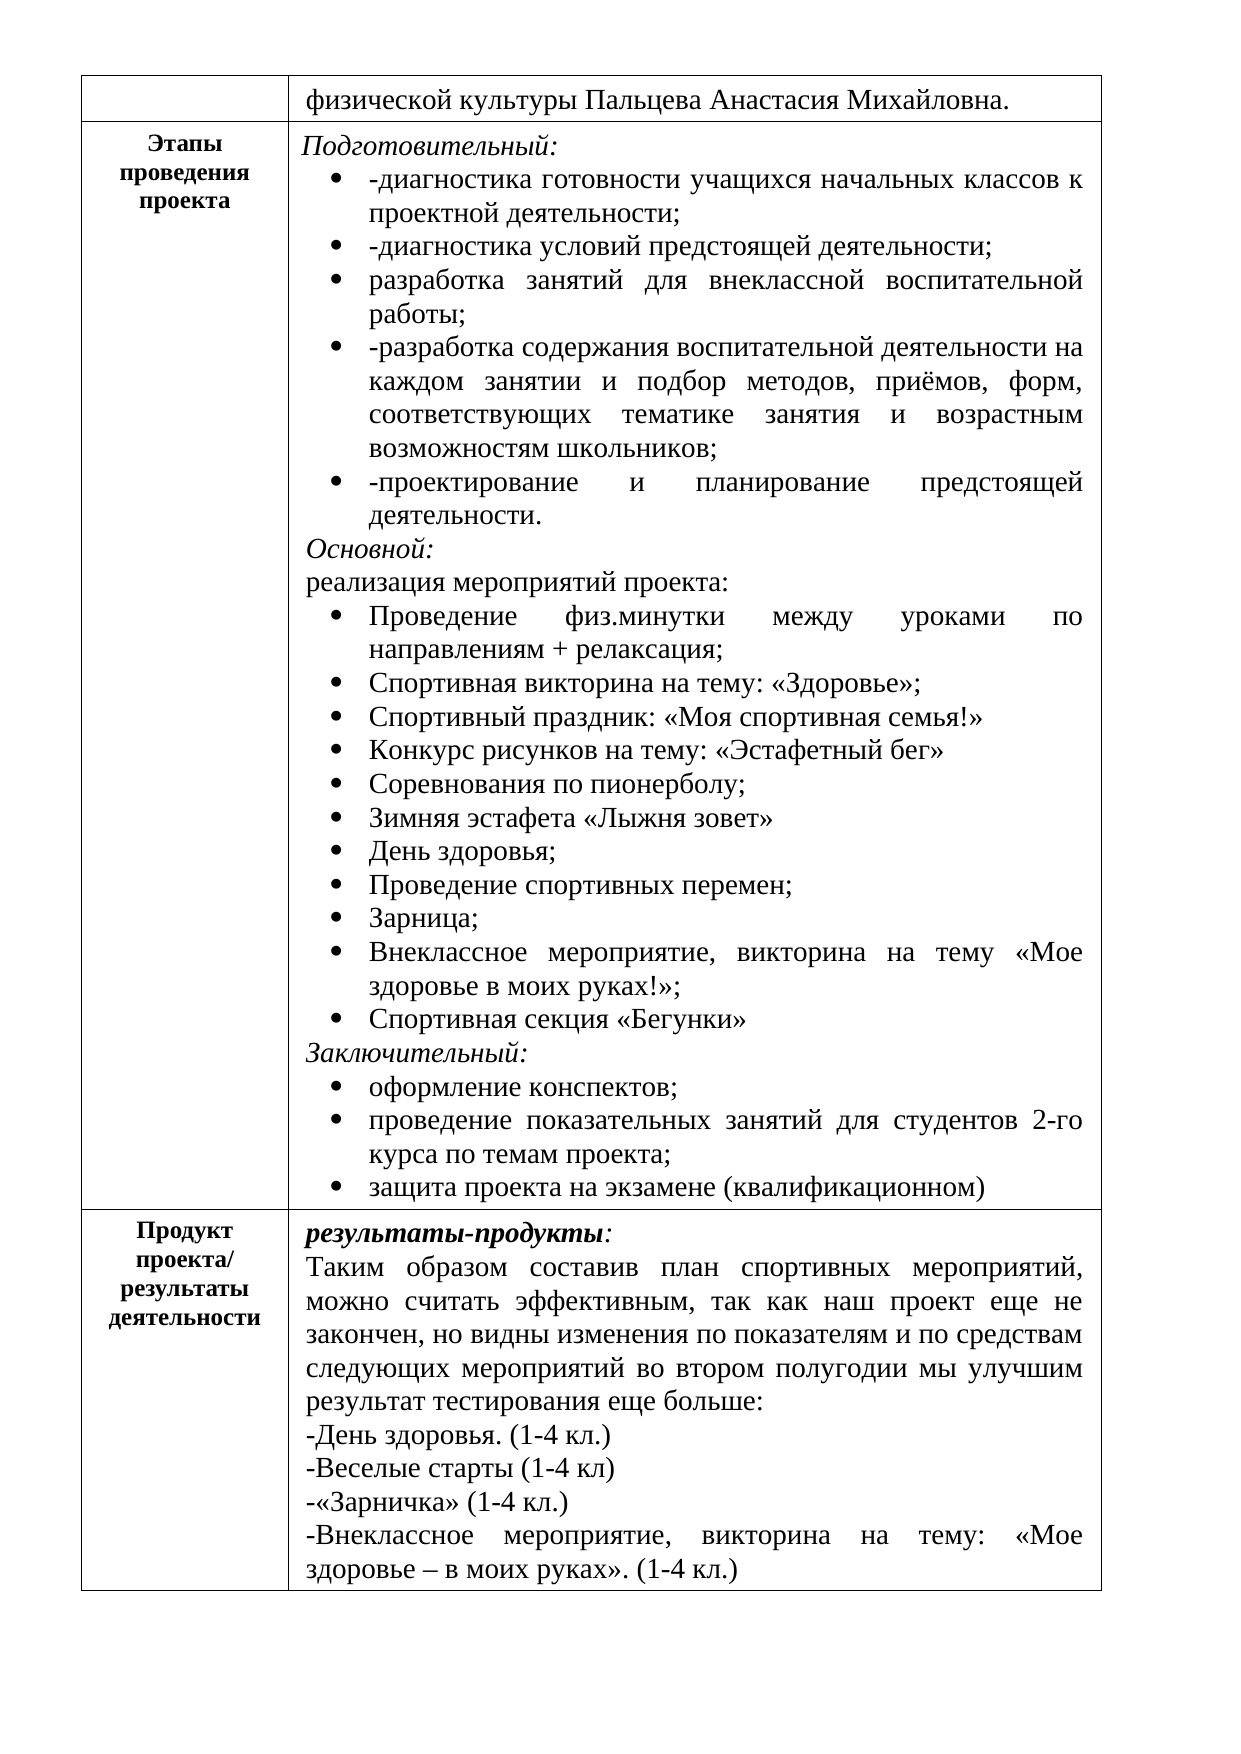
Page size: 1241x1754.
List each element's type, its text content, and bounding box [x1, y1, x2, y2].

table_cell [82, 76, 288, 121]
table_cell Подготовительный: -диагностика готовности учащихся начальных классов к проектной деятельности; -диагностика условий предстоящей деятельности; разработка занятий для внеклассной воспитательной работы; -разработка содержания воспитательной деятельности на каждом занятии и подбор методов, приёмов, форм, соответствующих тематике занятия и возрастным возможностям школьников; -проектирование и планирование предстоящей деятельности. Основной: реализация мероприятий проекта: Проведение физ.минутки между уроками по направлениям + релаксация; Спортивная викторина на тему: «Здоровье»; Спортивный праздник: «Моя спортивная семья!» Конкурс рисунков на тему: «Эстафетный бег» Соревнования по пионерболу; Зимняя эстафета «Лыжня зовет» День здоровья; Проведение спортивных перемен; Зарница; Внеклассное мероприятие, викторина на тему «Мое здоровье в моих руках!»; Спортивная секция «Бегунки» Заключительный: оформление конспектов; проведение показательных занятий для студентов 2-го курса по темам проекта; защита проекта на экзамене (квалификационном) [289, 122, 1101, 1209]
table_cell результаты-продукты: Таким образом составив план спортивных мероприятий, можно считать эффективным, так как наш проект еще не закончен, но видны изменения по показателям и по средствам следующих мероприятий во втором полугодии мы улучшим результат тестирования еще больше: -День здоровья. (1-4 кл.) -Веселые старты (1-4 кл) -«Зарничка» (1-4 кл.) -Внеклассное мероприятие, викторина на тему: «Мое здоровье – в моих руках». (1-4 кл.) [289, 1210, 1101, 1590]
table_cell Этапы проведения проекта [82, 122, 288, 1209]
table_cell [289, 76, 1101, 121]
table_cell Продукт проекта/ результаты деятельности [82, 1210, 288, 1590]
